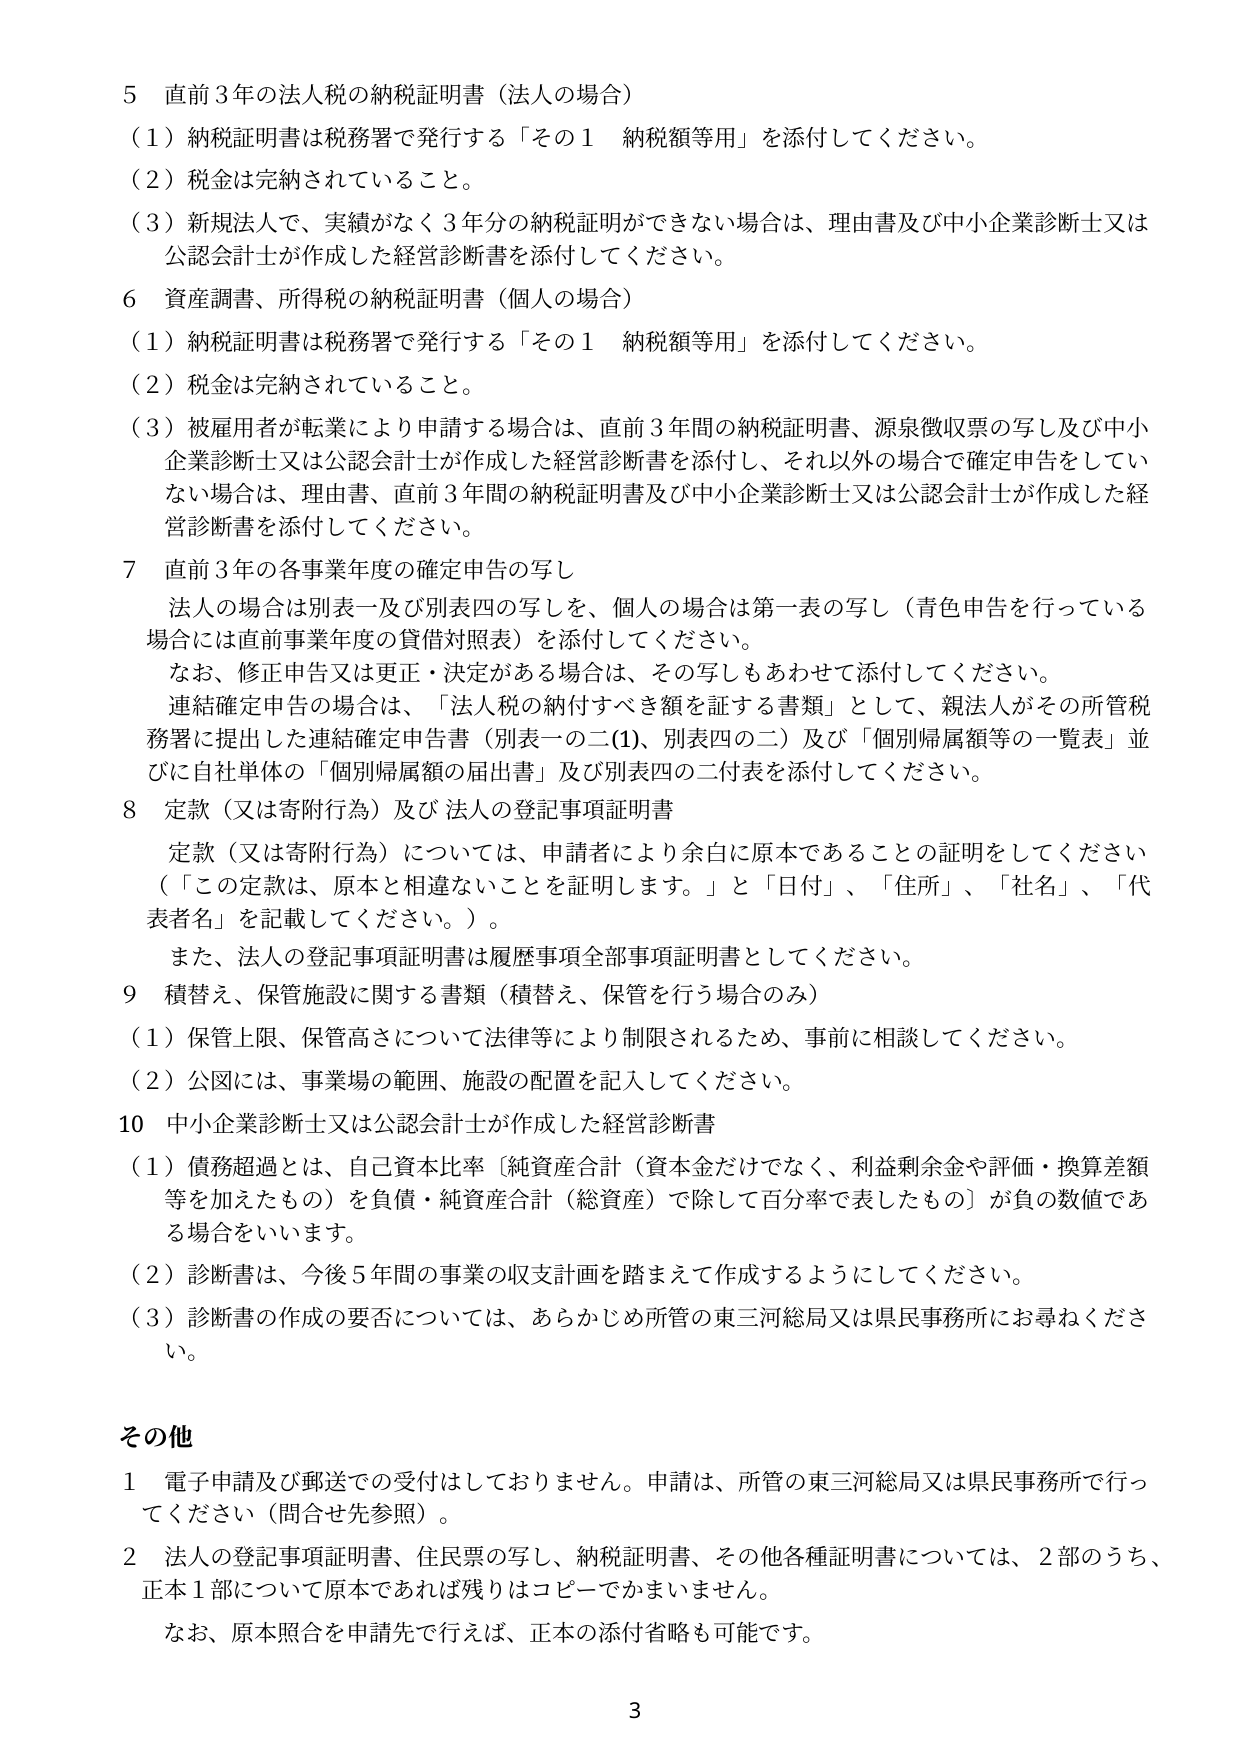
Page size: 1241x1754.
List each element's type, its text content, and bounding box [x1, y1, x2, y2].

text 法人の場合は別表一及び別表四の写しを、個人の場合は第一表の写し（青色申告を行っている場合には直前事業年度の貸借対照表）を添付してください。 [146, 590, 1152, 656]
text 10 中小企業診断士又は公認会計士が作成した経営診断書 [118, 1106, 1152, 1139]
text なお、修正申告又は更正・決定がある場合は、その写しもあわせて添付してください。 [146, 656, 1152, 688]
text 連結確定申告の場合は、「法人税の納付すべき額を証する書類」として、親法人がその所管税務署に提出した連結確定申告書（別表一の二(1)、別表四の二）及び「個別帰属額等の一覧表」並びに自社単体の「個別帰属額の届出書」及び別表四の二付表を添付してください。 [146, 688, 1152, 787]
text （３）診断書の作成の要否については、あらかじめ所管の東三河総局又は県民事務所にお尋ねください。 [118, 1301, 1152, 1366]
text また、法人の登記事項証明書は履歴事項全部事項証明書としてください。 [146, 939, 1152, 972]
text （２）公図には、事業場の範囲、施設の配置を記入してください。 [118, 1063, 1152, 1096]
text なお、原本照合を申請先で行えば、正本の添付省略も可能です。 [140, 1615, 1152, 1648]
text ６ 資産調書、所得税の納税証明書（個人の場合） [118, 281, 1152, 314]
text ２ 法人の登記事項証明書、住民票の写し、納税証明書、その他各種証明書については、２部のうち、正本１部について原本であれば残りはコピーでかまいません。 [118, 1539, 1152, 1605]
text （１）納税証明書は税務署で発行する「その１ 納税額等用」を添付してください。 [118, 324, 1152, 357]
text （３）新規法人で、実績がなく３年分の納税証明ができない場合は、理由書及び中小企業診断士又は公認会計士が作成した経営診断書を添付してください。 [118, 206, 1152, 271]
text 定款（又は寄附行為）については、申請者により余白に原本であることの証明をしてください（「この定款は、原本と相違ないことを証明します。」と「日付」、「住所」、「社名」、「代表者名」を記載してください。）。 [146, 835, 1152, 934]
text ９ 積替え、保管施設に関する書類（積替え、保管を行う場合のみ） [118, 977, 1152, 1010]
text （２）診断書は、今後５年間の事業の収支計画を踏まえて作成するようにしてください。 [118, 1258, 1152, 1291]
text １ 電子申請及び郵送での受付はしておりません。申請は、所管の東三河総局又は県民事務所で行ってください（問合せ先参照）。 [118, 1463, 1152, 1529]
text ７ 直前３年の各事業年度の確定申告の写し [118, 552, 1152, 585]
text （１）納税証明書は税務署で発行する「その１ 納税額等用」を添付してください。 [118, 120, 1152, 153]
text （１）債務超過とは、自己資本比率〔純資産合計（資本金だけでなく、利益剰余金や評価・換算差額等を加えたもの）を負債・純資産合計（総資産）で除して百分率で表したもの〕が負の数値である場合をいいます。 [118, 1149, 1152, 1248]
text （１）保管上限、保管高さについて法律等により制限されるため、事前に相談してください。 [118, 1020, 1152, 1053]
text （２）税金は完納されていること。 [118, 367, 1152, 400]
text ８ 定款（又は寄附行為）及び 法人の登記事項証明書 [118, 792, 1152, 825]
text （３）被雇用者が転業により申請する場合は、直前３年間の納税証明書、源泉徴収票の写し及び中小企業診断士又は公認会計士が作成した経営診断書を添付し、それ以外の場合で確定申告をしていない場合は、理由書、直前３年間の納税証明書及び中小企業診断士又は公認会計士が作成した経営診断書を添付してください。 [118, 410, 1152, 542]
text その他 [118, 1418, 1152, 1453]
text ５ 直前３年の法人税の納税証明書（法人の場合） [118, 77, 1152, 110]
text （２）税金は完納されていること。 [118, 163, 1152, 196]
